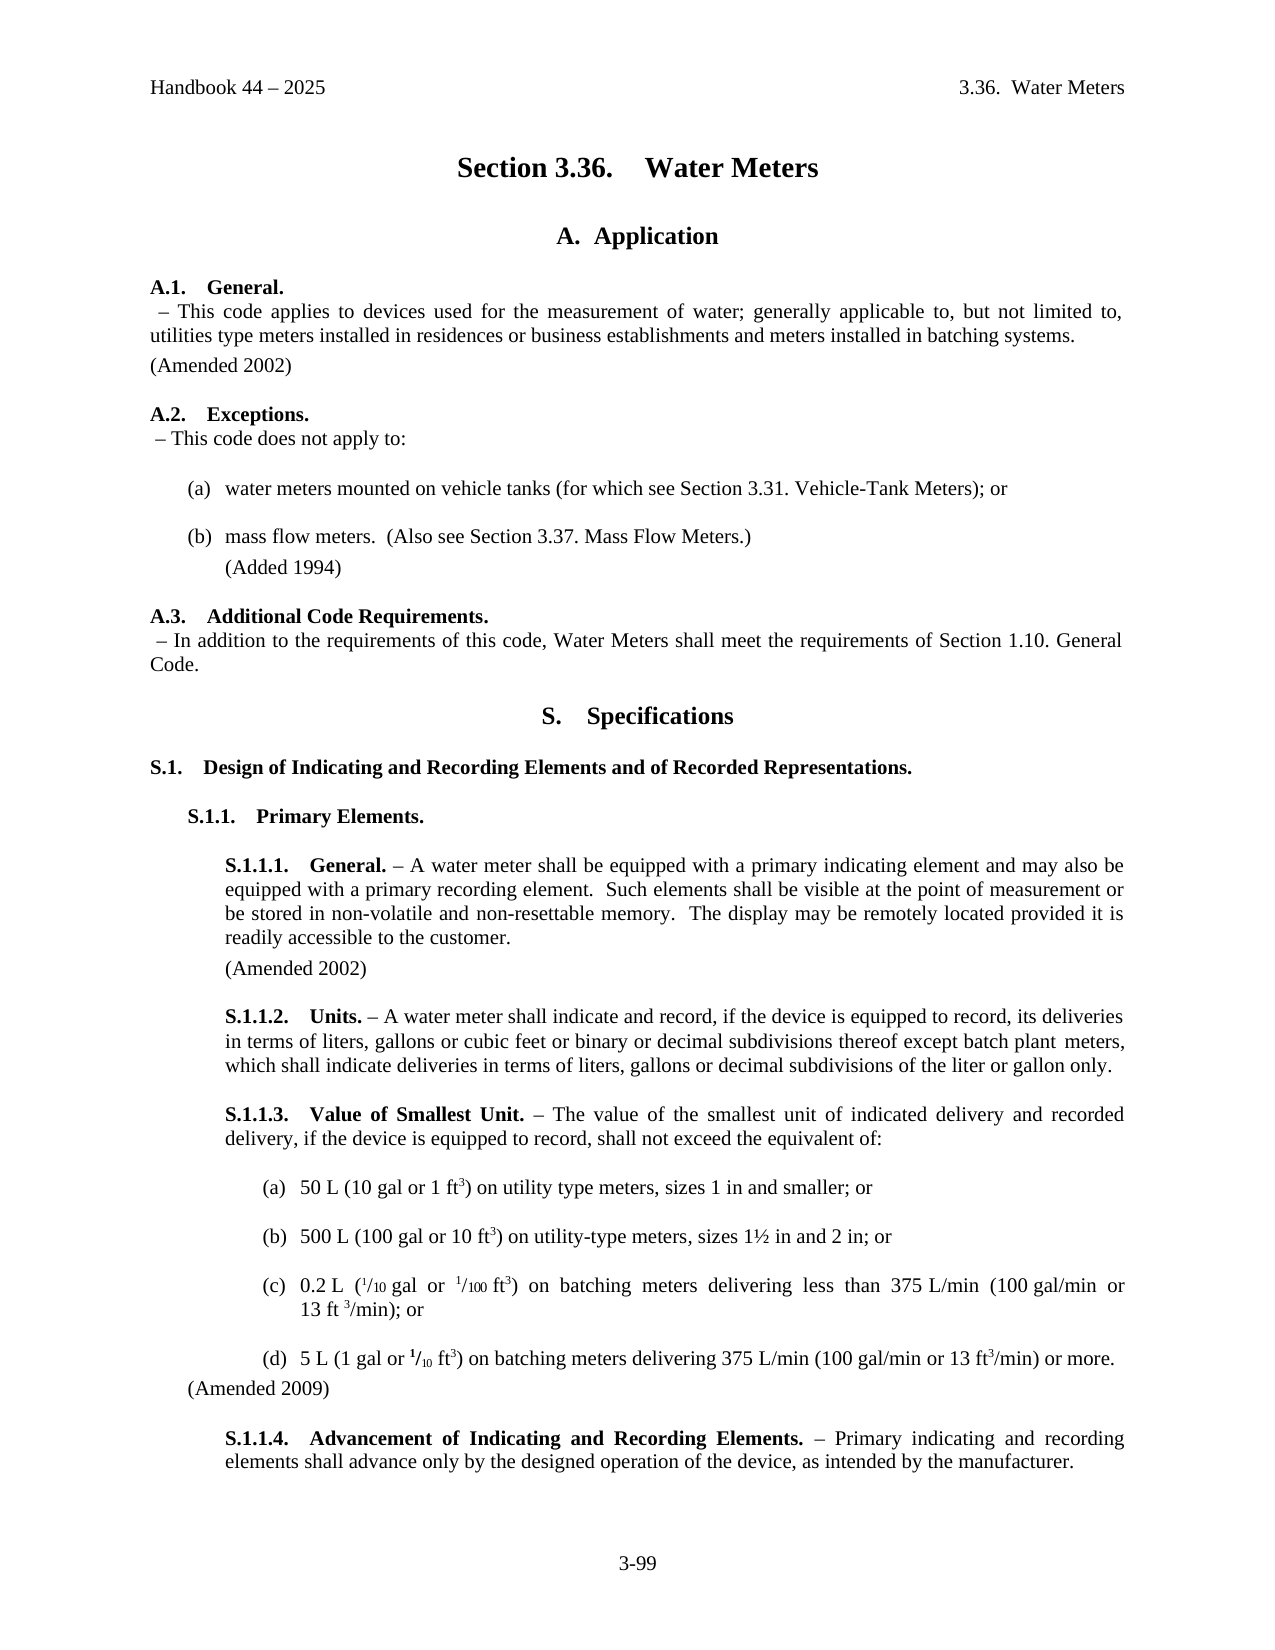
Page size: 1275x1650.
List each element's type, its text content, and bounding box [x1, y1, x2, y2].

text (a) water meters mounted on vehicle tanks (for which see Section 3.31. Vehicle-Tank Meters); or [187, 475, 1125, 499]
text (Amended 2002) [225, 955, 1125, 979]
text (c) 0.2 L (1/10 gal or 1/100 ft3) on batching meters delivering less than 375 L/min (100 gal/min or 13 ft 3/min); or [262, 1273, 1125, 1321]
text S.1.1.3. Value of Smallest Unit. – The value of the smallest unit of indicated delivery and recorded delivery, if the device is equipped to record, shall not exceed the equivalent of: [225, 1102, 1125, 1150]
subtitle S.1.1. Primary Elements. [187, 804, 1125, 828]
subtitle A.1. General. [150, 275, 1125, 299]
text (a) 50 L (10 gal or 1 ft3) on utility type meters, sizes 1 in and smaller; or [262, 1175, 1125, 1199]
subtitle Section 3.36. Water Meters [150, 150, 1125, 183]
text – In addition to the requirements of this code, Water Meters shall meet the requirements of Section 1.10. General Code. [150, 628, 1125, 676]
text S.1.1.1. General. – A water meter shall be equipped with a primary indicating element and may also be equipped with a primary recording element. Such elements shall be visible at the point of measurement or be stored in non-volatile and non-resettable memory. The display may be remotely located provided it is readily accessible to the customer. [225, 853, 1125, 949]
text (Amended 2009) [187, 1376, 1125, 1400]
subtitle A.3. Additional Code Requirements. [150, 604, 1125, 628]
text (Added 1994) [225, 555, 1125, 579]
subtitle A.2. Exceptions. [150, 402, 1125, 426]
subtitle A. Application [150, 221, 1125, 250]
text (b) 500 L (100 gal or 10 ft3) on utility-type meters, sizes 1½ in and 2 in; or [262, 1224, 1125, 1248]
subtitle S.1. Design of Indicating and Recording Elements and of Recorded Representations. [150, 755, 1125, 779]
text – This code applies to devices used for the measurement of water; generally applicable to, but not limited to, utilities type meters installed in residences or business establishments and meters installed in batching systems. [150, 299, 1125, 347]
text (b) mass flow meters. (Also see Section 3.37. Mass Flow Meters.) [187, 524, 1125, 548]
text – This code does not apply to: [150, 426, 1125, 450]
text S.1.1.2. Units. – A water meter shall indicate and record, if the device is equipped to record, its deliveries in terms of liters, gallons or cubic feet or binary or decimal subdivisions thereof except batch plant meters, which shall indicate deliveries in terms of liters, gallons or decimal subdivisions of the liter or gallon only. [225, 1004, 1125, 1077]
text (d) 5 L (1 gal or 1/10 ft3) on batching meters delivering 375 L/min (100 gal/min or 13 ft3/min) or more. [262, 1346, 1125, 1370]
text S.1.1.4. Advancement of Indicating and Recording Elements. – Primary indicating and recording elements shall advance only by the designed operation of the device, as intended by the manufacturer. [225, 1425, 1125, 1473]
text (Amended 2002) [150, 353, 1125, 377]
subtitle S. Specifications [150, 701, 1125, 730]
